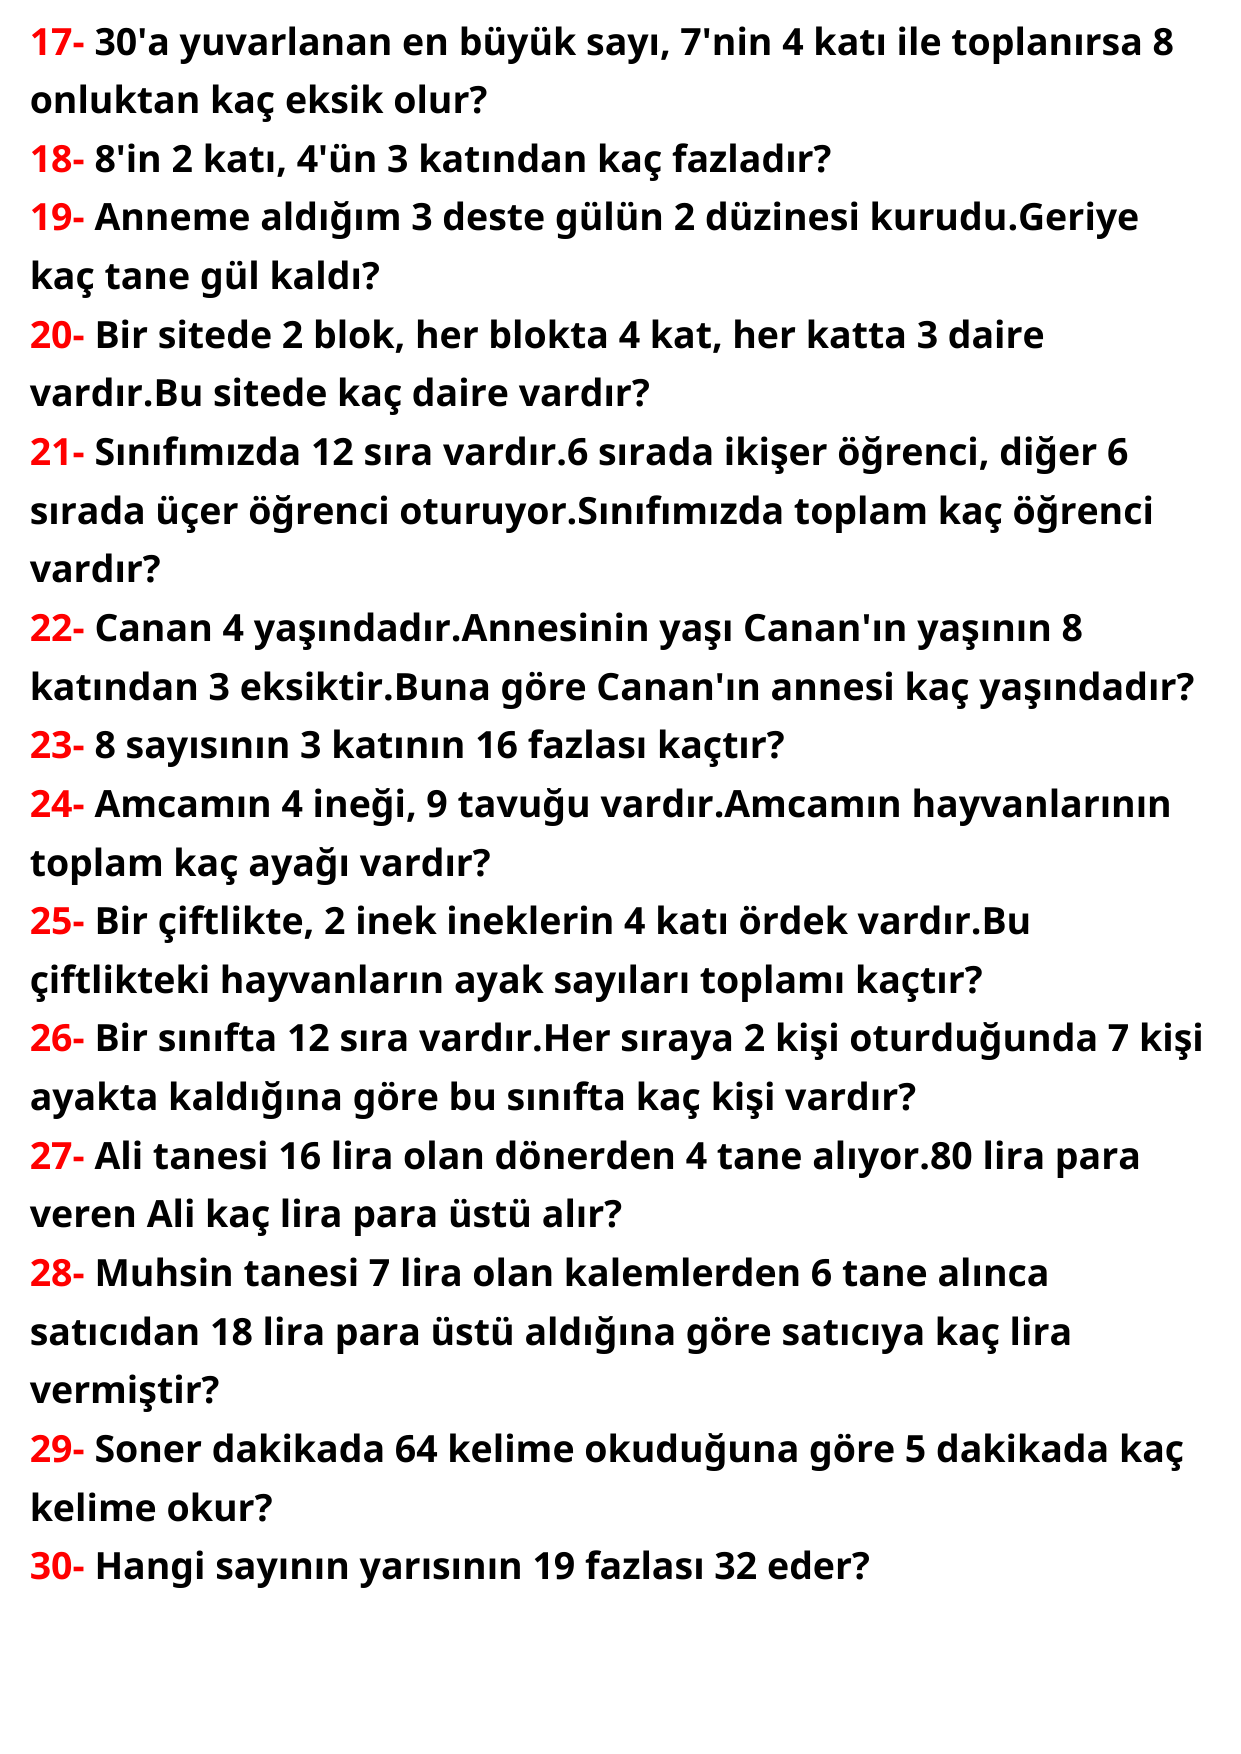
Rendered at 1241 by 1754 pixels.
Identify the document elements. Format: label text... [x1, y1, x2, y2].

text 27- Ali tanesi 16 lira olan dönerden 4 tane alıyor.80 lira para veren Ali kaç lira para üstü alır? [29, 1129, 1211, 1239]
text 29- Soner dakikada 64 kelime okuduğuna göre 5 dakikada kaç kelime okur? [29, 1422, 1211, 1532]
text 19- Anneme aldığım 3 deste gülün 2 düzinesi kurudu.Geriye kaç tane gül kaldı? [29, 191, 1211, 300]
text 26- Bir sınıfta 12 sıra vardır.Her sıraya 2 kişi oturduğunda 7 kişi ayakta kaldığına göre bu sınıfta kaç kişi vardır? [29, 1012, 1211, 1121]
text 21- Sınıfımızda 12 sıra vardır.6 sırada ikişer öğrenci, diğer 6 sırada üçer öğrenci oturuyor.Sınıfımızda toplam kaç öğrenci vardır? [29, 425, 1211, 594]
text 20- Bir sitede 2 blok, her blokta 4 kat, her katta 3 daire vardır.Bu sitede kaç daire vardır? [29, 308, 1211, 418]
text 25- Bir çiftlikte, 2 inek ineklerin 4 katı ördek vardır.Bu çiftlikteki hayvanların ayak sayıları toplamı kaçtır? [29, 894, 1211, 1004]
text 30- Hangi sayının yarısının 19 fazlası 32 eder? [29, 1539, 1211, 1591]
text 28- Muhsin tanesi 7 lira olan kalemlerden 6 tane alınca satıcıdan 18 lira para üstü aldığına göre satıcıya kaç lira vermiştir? [29, 1246, 1211, 1415]
text 18- 8'in 2 katı, 4'ün 3 katından kaç fazladır? [29, 132, 1211, 183]
text 17- 30'a yuvarlanan en büyük sayı, 7'nin 4 katı ile toplanırsa 8 onluktan kaç eksik olur? [29, 15, 1211, 124]
text 24- Amcamın 4 ineği, 9 tavuğu vardır.Amcamın hayvanlarının toplam kaç ayağı vardır? [29, 777, 1211, 887]
text 22- Canan 4 yaşındadır.Annesinin yaşı Canan'ın yaşının 8 katından 3 eksiktir.Buna göre Canan'ın annesi kaç yaşındadır? [29, 601, 1211, 711]
text 23- 8 sayısının 3 katının 16 fazlası kaçtır? [29, 718, 1211, 769]
